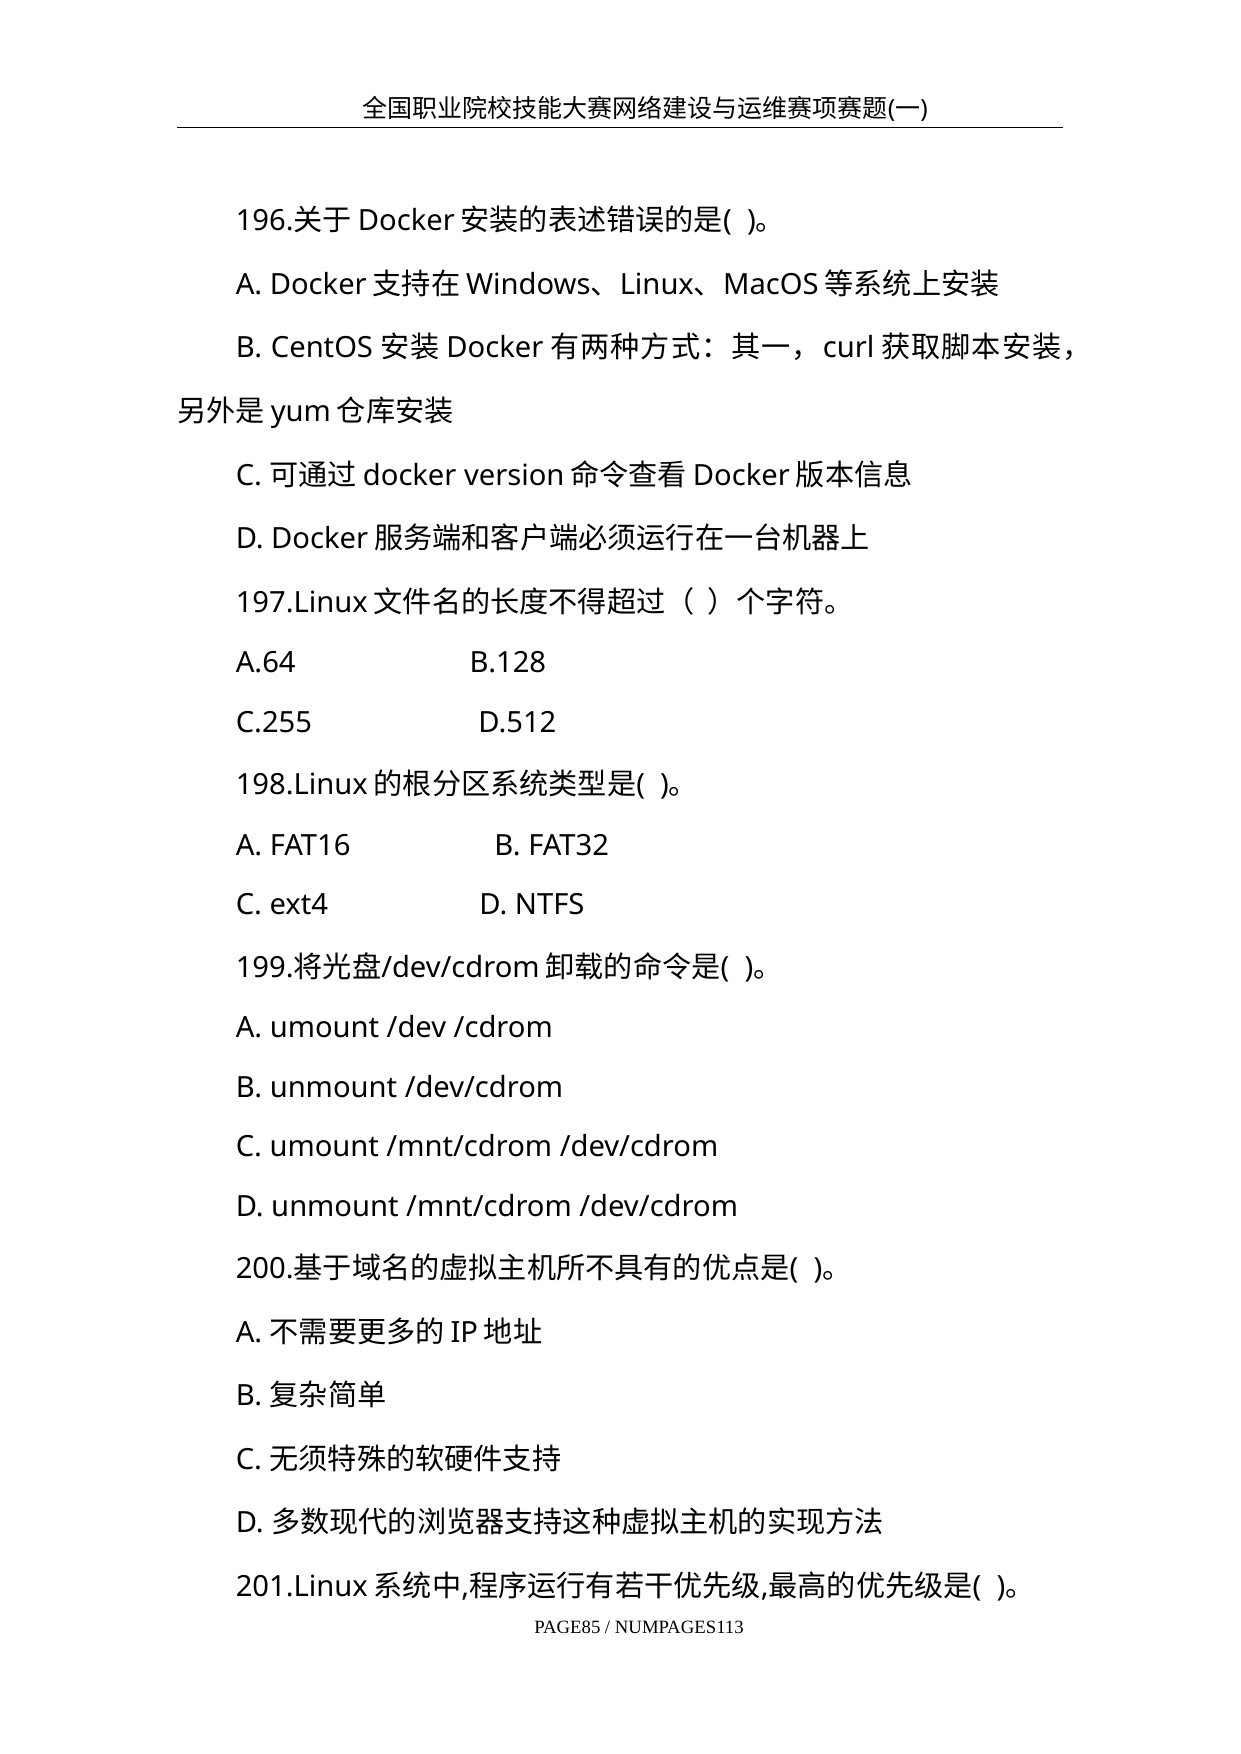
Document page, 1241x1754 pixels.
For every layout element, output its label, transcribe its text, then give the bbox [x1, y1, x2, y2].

text D. 多数现代的浏览器支持这种虚拟主机的实现方法 [177, 1499, 1063, 1541]
text 197.Linux文件名的长度不得超过（ ）个字符。 [177, 578, 1063, 621]
text A. umount /dev /cdrom [177, 1007, 1063, 1046]
text D. Docker服务端和客户端必须运行在一台机器上 [177, 514, 1063, 557]
text 201.Linux系统中,程序运行有若干优先级,最高的优先级是( )。 [177, 1562, 1063, 1605]
text 198.Linux的根分区系统类型是( )。 [177, 761, 1063, 803]
text B. CentOS安装Docker有两种方式：其一，curl获取脚本安装，另外是yum仓库安装 [177, 324, 1063, 430]
text D. unmount /mnt/cdrom /dev/cdrom [177, 1185, 1063, 1225]
text A. 不需要更多的IP地址 [177, 1308, 1063, 1351]
text 196.关于Docker安装的表述错误的是( )。 [177, 197, 1063, 239]
text A. Docker支持在Windows、Linux、MacOS等系统上安装 [177, 260, 1063, 303]
text C. ext4 D. NTFS [177, 884, 1063, 923]
text A.64 B.128 [177, 642, 1063, 681]
text C. 可通过docker version命令查看Docker版本信息 [177, 451, 1063, 493]
text A. FAT16 B. FAT32 [177, 824, 1063, 864]
text C.255 D.512 [177, 701, 1063, 741]
text C. 无须特殊的软硬件支持 [177, 1435, 1063, 1478]
text B. unmount /dev/cdrom [177, 1066, 1063, 1106]
text 199.将光盘/dev/cdrom卸载的命令是( )。 [177, 943, 1063, 986]
text C. umount /mnt/cdrom /dev/cdrom [177, 1126, 1063, 1165]
text B. 复杂简单 [177, 1372, 1063, 1414]
text 200.基于域名的虚拟主机所不具有的优点是( )。 [177, 1244, 1063, 1287]
